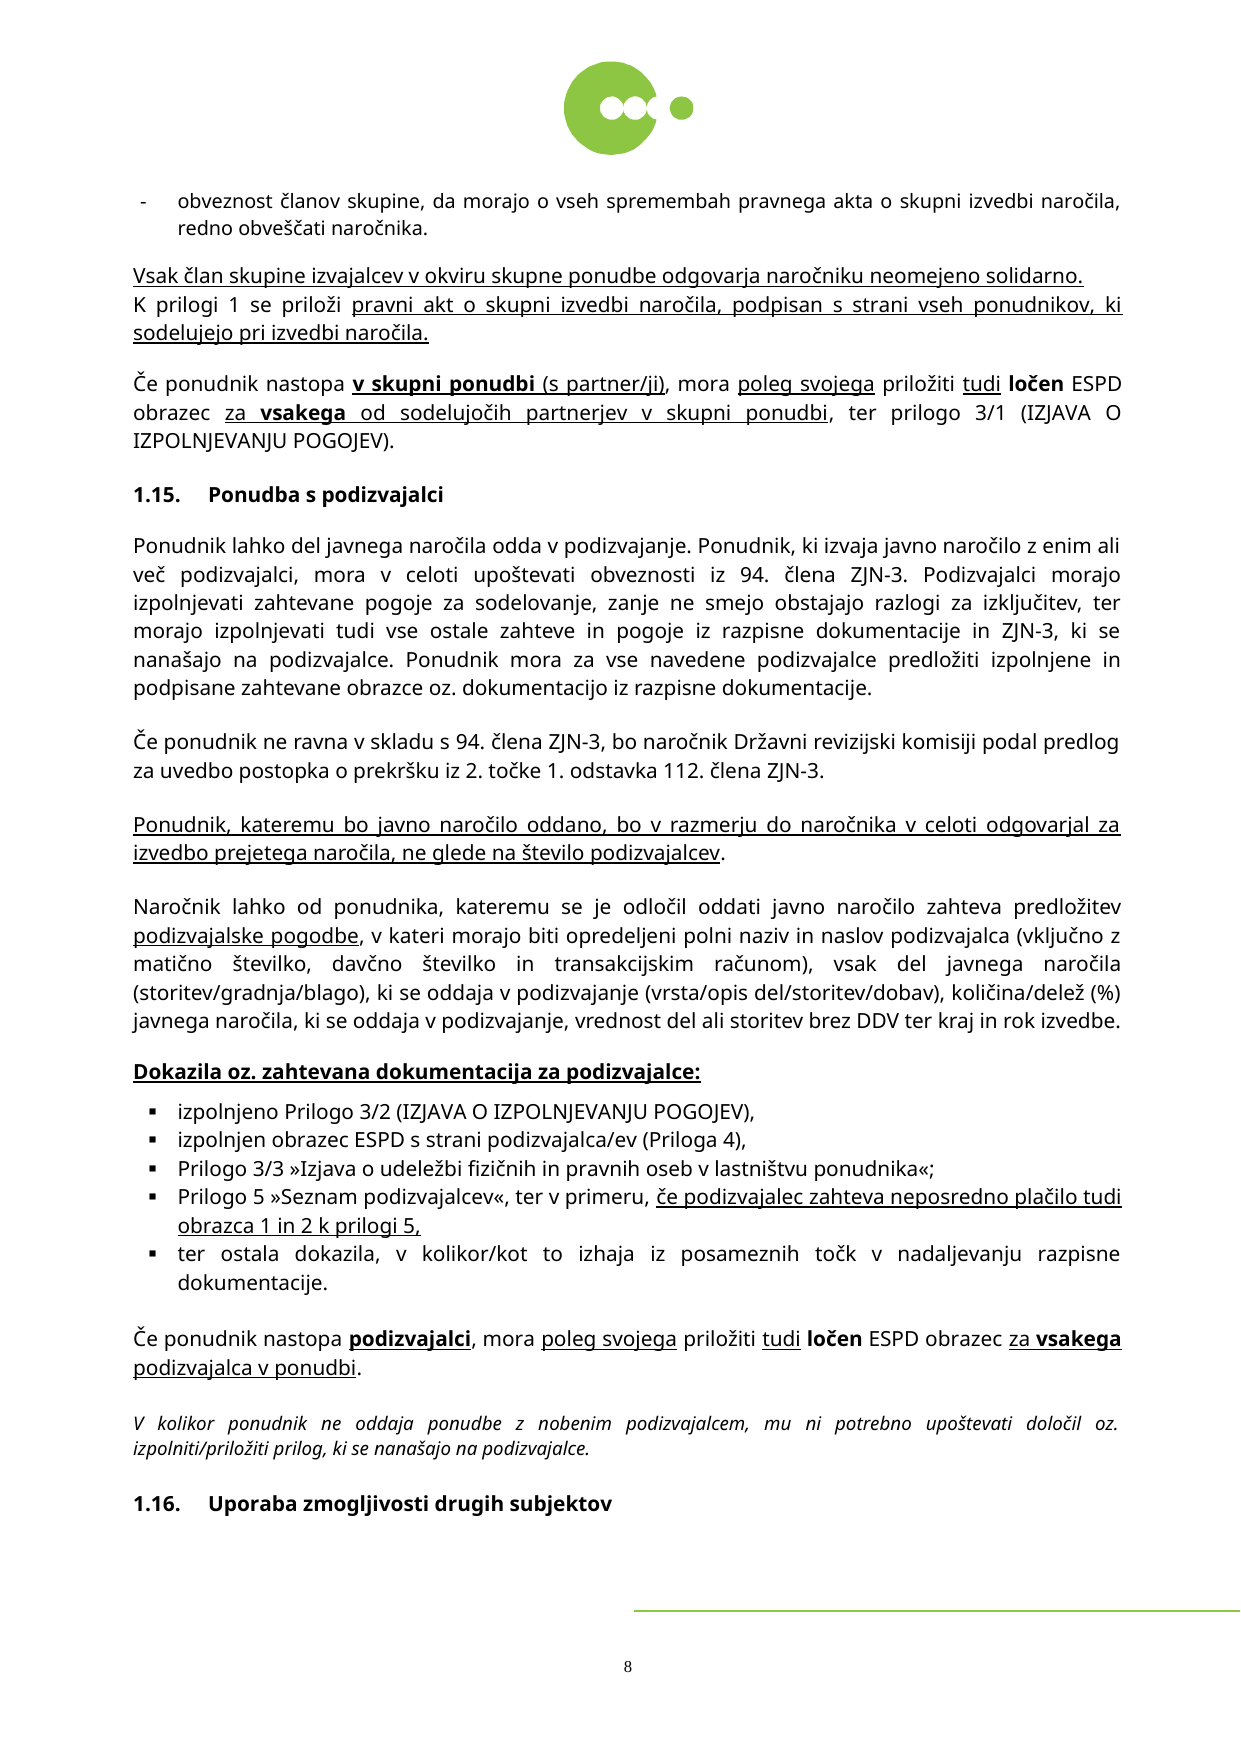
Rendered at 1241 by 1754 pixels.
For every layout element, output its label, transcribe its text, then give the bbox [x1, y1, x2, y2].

text Vsak član skupine izvajalcev v okviru skupne ponudbe odgovarja naročniku neomejeno solidarno. [133, 261, 1122, 290]
text Ponudnik lahko del javnega naročila odda v podizvajanje. Ponudnik, ki izvaja javno naročilo z enim ali več podizvajalci, mora v celoti upoštevati obveznosti iz 94. člena ZJN-3. Podizvajalci morajo izpolnjevati zahtevane pogoje za sodelovanje, zanje ne smejo obstajajo razlogi za izključitev, ter morajo izpolnjevati tudi vse ostale zahteve in pogoje iz razpisne dokumentacije in ZJN-3, ki se nanašajo na podizvajalce. Ponudnik mora za vse navedene podizvajalce predložiti izpolnjene in podpisane zahtevane obrazce oz. dokumentacijo iz razpisne dokumentacije. [133, 531, 1122, 702]
list Prilogo 5 »Seznam podizvajalcev«, ter v primeru, če podizvajalec zahteva neposredno plačilo tudi obrazca 1 in 2 k prilogi 5, [148, 1182, 1122, 1239]
list Ponudba s podizvajalci [133, 480, 1122, 509]
text Naročnik lahko od ponudnika, kateremu se je odločil oddati javno naročilo zahteva predložitev podizvajalske pogodbe, v kateri morajo biti opredeljeni polni naziv in naslov podizvajalca (vključno z matično številko, davčno številko in transakcijskim računom), vsak del javnega naročila (storitev/gradnja/blago), ki se oddaja v podizvajanje (vrsta/opis del/storitev/dobav), količina/delež (%) javnega naročila, ki se oddaja v podizvajanje, vrednost del ali storitev brez DDV ter kraj in rok izvedbe. [133, 892, 1122, 1034]
text Ponudnik, kateremu bo javno naročilo oddano, bo v razmerju do naročnika v celoti odgovarjal za izvedbo prejetega naročila, ne glede na število podizvajalcev. [133, 810, 1122, 867]
list Uporaba zmogljivosti drugih subjektov [133, 1489, 1122, 1518]
text Dokazila oz. zahtevana dokumentacija za podizvajalce: [133, 1057, 1122, 1086]
text Če ponudnik nastopa v skupni ponudbi (s partner/ji), mora poleg svojega priložiti tudi ločen ESPD obrazec za vsakega od sodelujočih partnerjev v skupni ponudbi, ter prilogo 3/1 (IZJAVA O IZPOLNJEVANJU POGOJEV). [133, 369, 1122, 455]
text Če ponudnik ne ravna v skladu s 94. člena ZJN-3, bo naročnik Državni revizijski komisiji podal predlog za uvedbo postopka o prekršku iz 2. točke 1. odstavka 112. člena ZJN-3. [133, 727, 1122, 784]
list izpolnjen obrazec ESPD s strani podizvajalca/ev (Priloga 4), [148, 1125, 1122, 1154]
list obveznost članov skupine, da morajo o vseh spremembah pravnega akta o skupni izvedbi naročila, redno obveščati naročnika. [140, 187, 1122, 241]
text V kolikor ponudnik ne oddaja ponudbe z nobenim podizvajalcem, mu ni potrebno upoštevati določil oz. izpolniti/priložiti prilog, ki se nanašajo na podizvajalce. [133, 1410, 1122, 1461]
list ter ostala dokazila, v kolikor/kot to izhaja iz posameznih točk v nadaljevanju razpisne dokumentacije. [148, 1239, 1122, 1296]
list Prilogo 3/3 »Izjava o udeležbi fizičnih in pravnih oseb v lastništvu ponudnika«; [148, 1154, 1122, 1182]
text K prilogi 1 se priloži pravni akt o skupni izvedbi naročila, podpisan s strani vseh ponudnikov, ki sodelujejo pri izvedbi naročila. [133, 290, 1122, 347]
list izpolnjeno Prilogo 3/2 (IZJAVA O IZPOLNJEVANJU POGOJEV), [148, 1097, 1122, 1125]
text Če ponudnik nastopa podizvajalci, mora poleg svojega priložiti tudi ločen ESPD obrazec za vsakega podizvajalca v ponudbi. [133, 1324, 1122, 1381]
